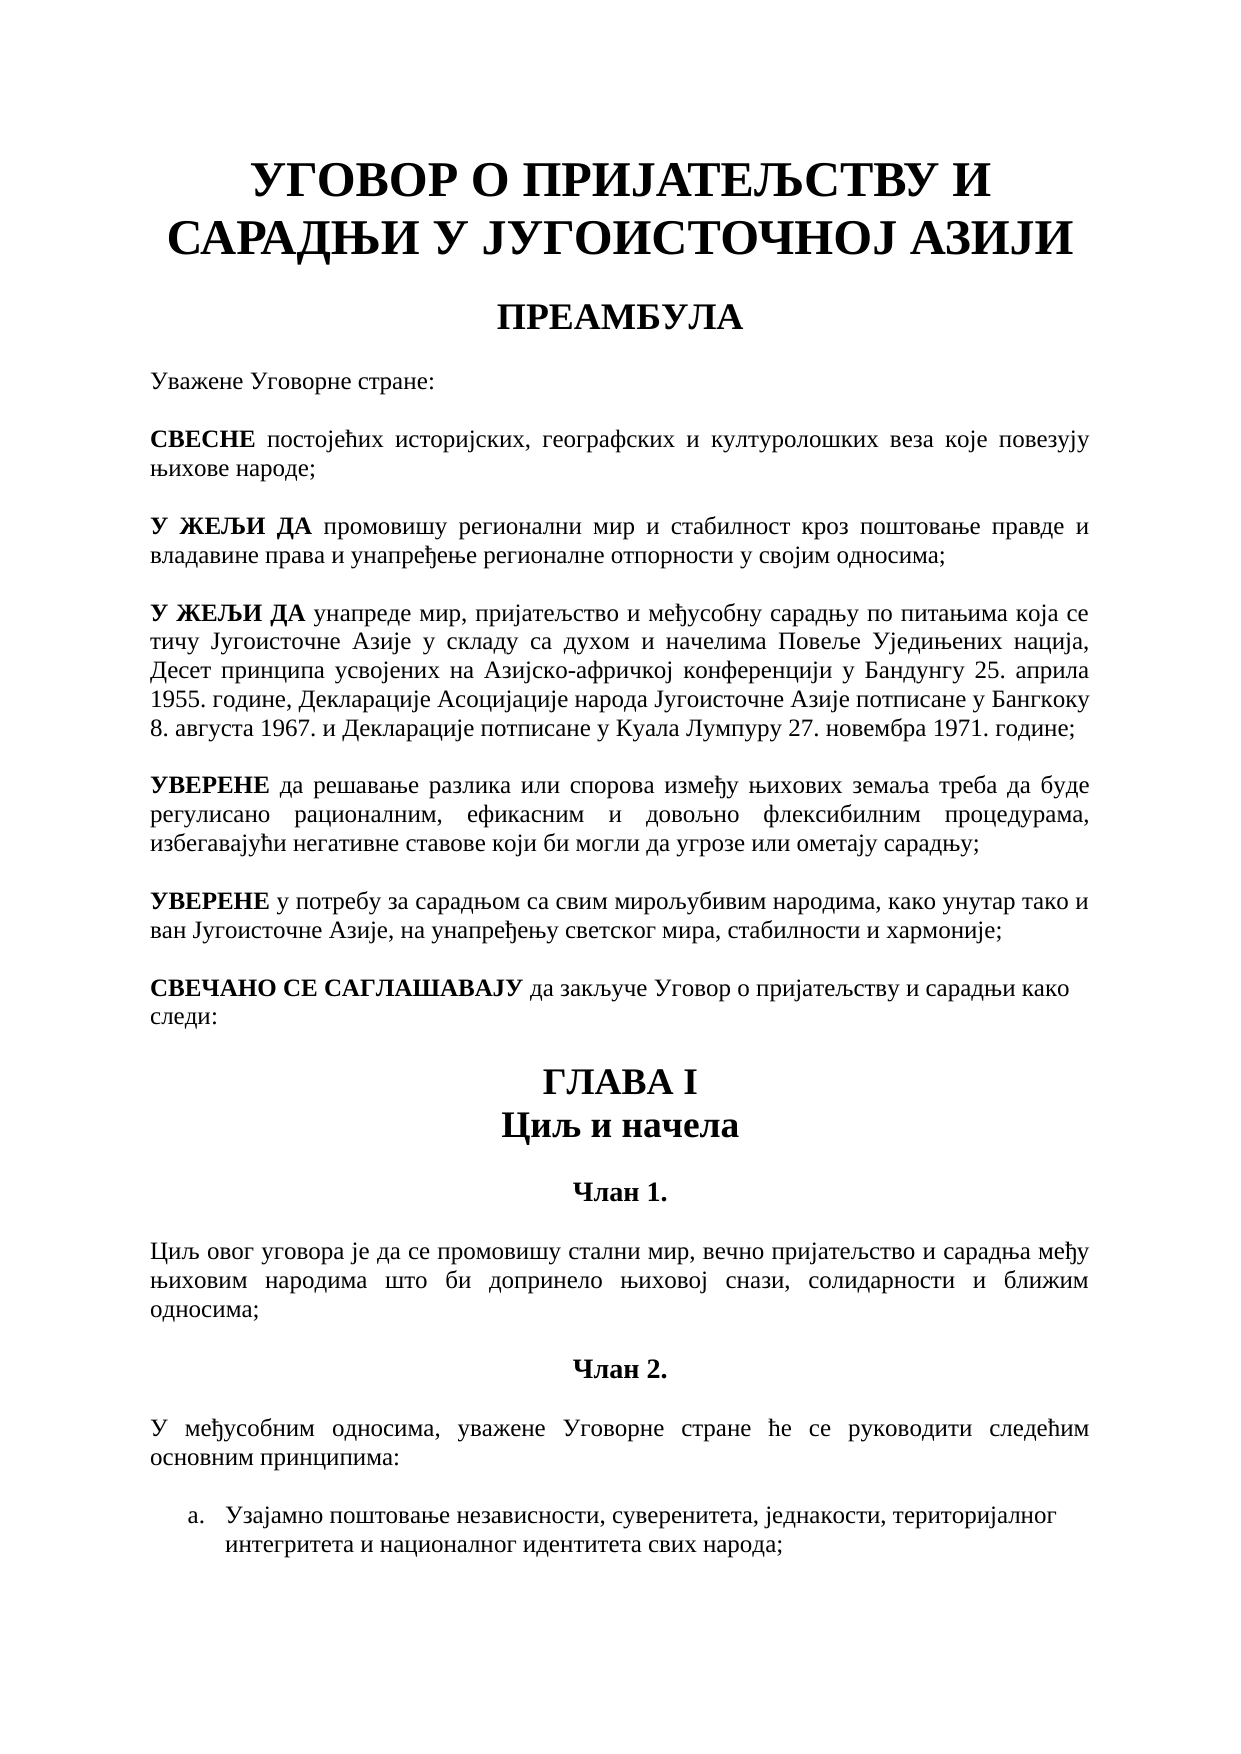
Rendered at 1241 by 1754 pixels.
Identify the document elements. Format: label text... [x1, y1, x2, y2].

text У ЖЕЉИ ДА унапреде мир, пријатељство и међусобну сарадњу по питањима која се тичу Југоисточне Азије у складу са духом и начелима Повеље Уједињених нација, Десет принципа усвојених на Азијско-афричкој конференцији у Бандунгу 25. априла 1955. године, Декларације Асоцијације народа Југоисточне Азије потписане у Бангкоку 8. августа 1967. и Декларације потписане у Куала Лумпуру 27. новембра 1971. године; [150, 598, 1090, 741]
text ГЛАВА I Циљ и начела [150, 1059, 1090, 1146]
text У међусобним односима, уважене Уговорне стране ће се руководити следећим основним принципима: [150, 1413, 1090, 1471]
text Циљ овог уговора је да се промовишу стални мир, вечно пријатељство и сарадња међу њиховим народима што би допринело њиховој снази, солидарности и ближим односима; [150, 1236, 1090, 1323]
text Члан 2. [150, 1352, 1090, 1384]
text УГОВОР О ПРИЈАТЕЉСТВУ И САРАДЊИ У ЈУГОИСТОЧНОЈ АЗИЈИ [150, 150, 1090, 265]
text УВЕРЕНE да решавање разлика или спорова између њихових земаља треба да буде регулисано рационалним, ефикасним и довољно флексибилним процедурама, избегавајући негативне ставове који би могли да угрозе или ометају сарадњу; [150, 771, 1090, 857]
text Члан 1. [150, 1175, 1090, 1207]
text У ЖЕЉИ ДА промовишу регионални мир и стабилност кроз поштовање правде и владавине права и унапређење регионалне отпорности у својим односима; [150, 511, 1090, 568]
list Узајамно поштовање независности, суверенитета, једнакости, територијалног интегритета и националног идентитета свих народа; [187, 1500, 1090, 1557]
text СВЕСНE постојећих историјских, географских и културолошких веза које повезују њихове народе; [150, 424, 1090, 482]
text ПРЕАМБУЛА [150, 294, 1090, 337]
text СВЕЧАНО СЕ САГЛАШАВАЈУ да закључе Уговор о пријатељству и сарадњи како следи: [150, 973, 1090, 1030]
text УВЕРЕНE у потребу за сарадњом са свим мирољубивим народима, како унутар тако и ван Југоисточне Азије, на унапређењу светског мира, стабилности и хармоније; [150, 886, 1090, 943]
text Уважене Уговорне стране: [150, 366, 1090, 395]
